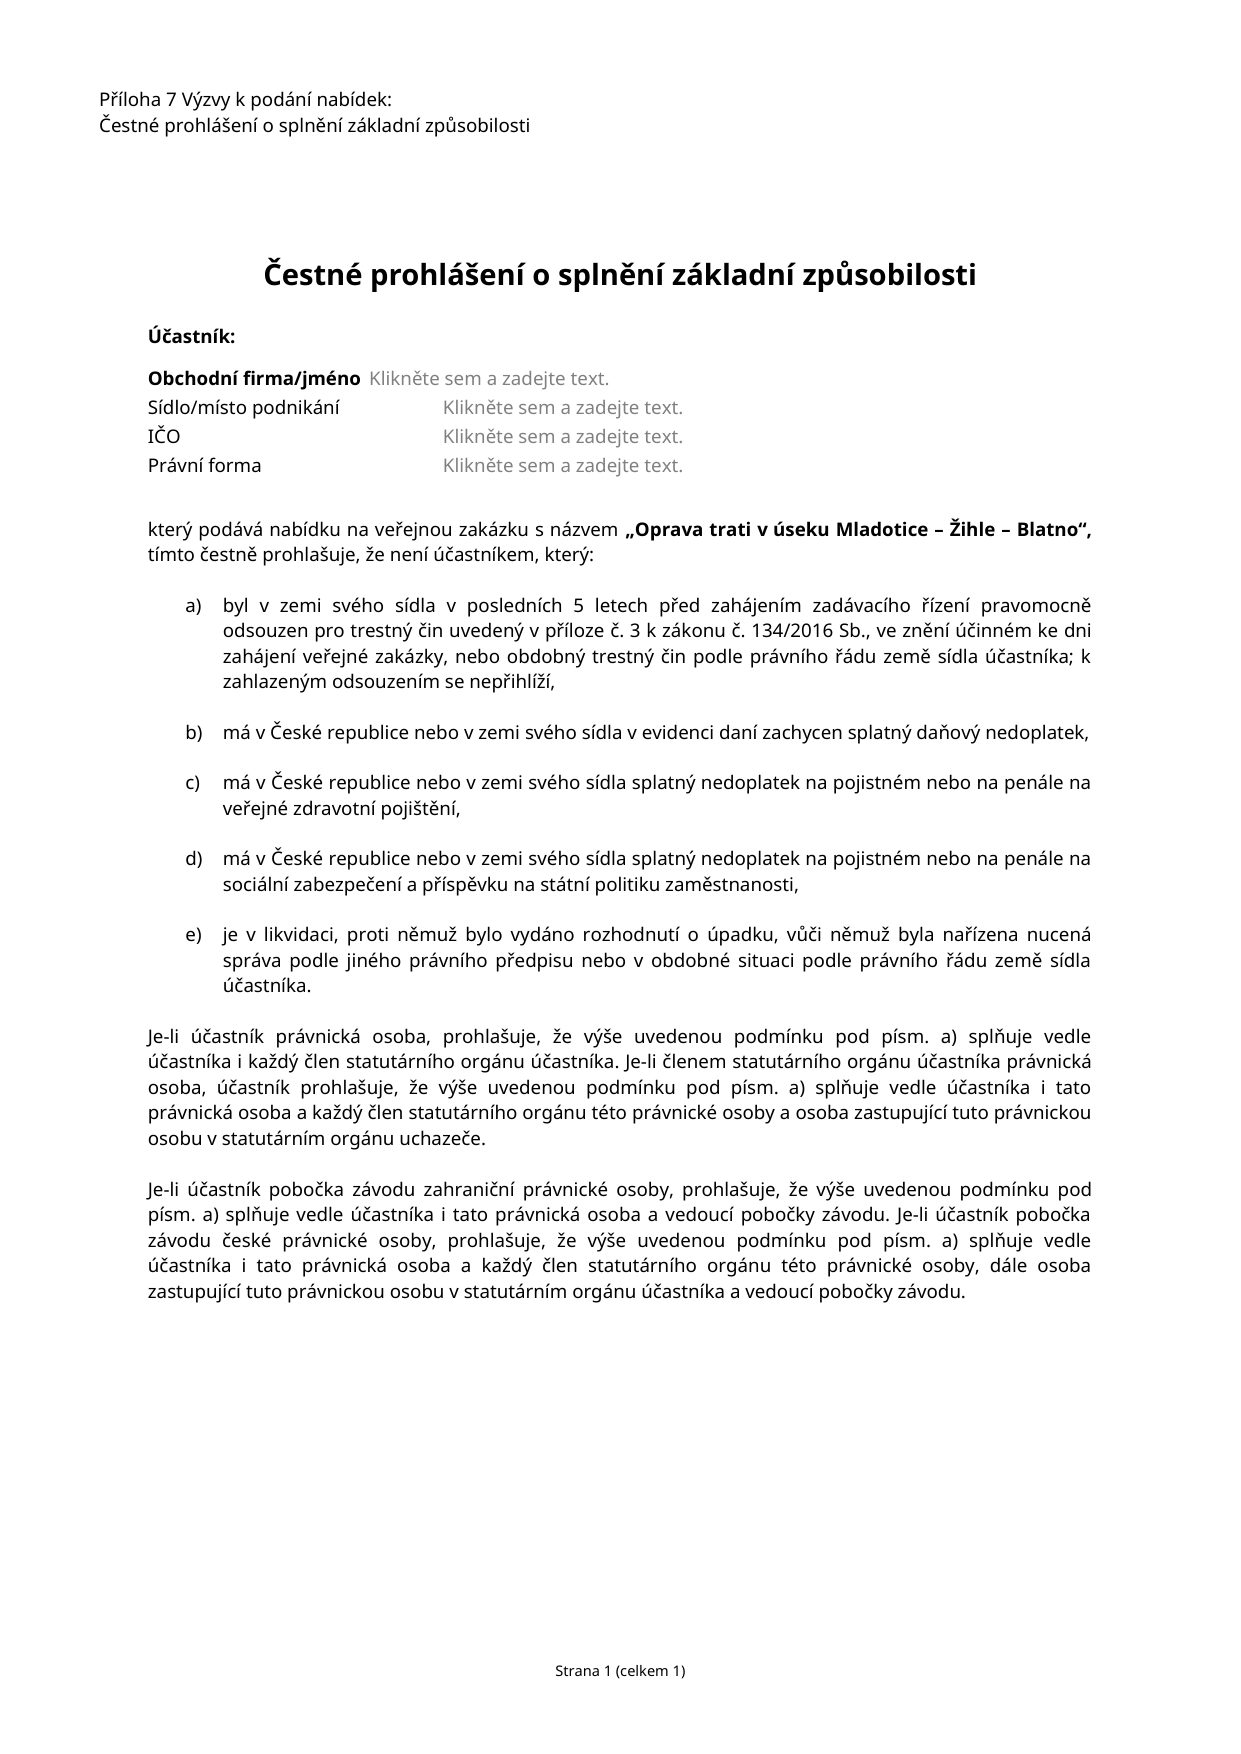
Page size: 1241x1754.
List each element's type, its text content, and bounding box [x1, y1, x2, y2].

text Sídlo/místo podnikání [148, 391, 1093, 420]
text Právní forma [148, 449, 1093, 478]
text Účastník: [148, 318, 1093, 349]
text který podává nabídku na veřejnou zakázku s názvem „Oprava trati v úseku Mladotice – Žihle – Blatno“, tímto čestně prohlašuje, že není účastníkem, který: [148, 516, 1093, 567]
text Je-li účastník právnická osoba, prohlašuje, že výše uvedenou podmínku pod písm. a) splňuje vedle účastníka i každý člen statutárního orgánu účastníka. Je-li členem statutárního orgánu účastníka právnická osoba, účastník prohlašuje, že výše uvedenou podmínku pod písm. a) splňuje vedle účastníka i tato právnická osoba a každý člen statutárního orgánu této právnické osoby a osoba zastupující tuto právnickou osobu v statutárním orgánu uchazeče. [148, 1023, 1093, 1151]
text Je-li účastník pobočka závodu zahraniční právnické osoby, prohlašuje, že výše uvedenou podmínku pod písm. a) splňuje vedle účastníka i tato právnická osoba a vedoucí pobočky závodu. Je-li účastník pobočka závodu české právnické osoby, prohlašuje, že výše uvedenou podmínku pod písm. a) splňuje vedle účastníka i tato právnická osoba a každý člen statutárního orgánu této právnické osoby, dále osoba zastupující tuto právnickou osobu v statutárním orgánu účastníka a vedoucí pobočky závodu. [148, 1176, 1093, 1304]
title Čestné prohlášení o splnění základní způsobilosti [148, 254, 1093, 293]
list má v České republice nebo v zemi svého sídla splatný nedoplatek na pojistném nebo na penále na sociální zabezpečení a příspěvku na státní politiku zaměstnanosti, [185, 846, 1093, 897]
list má v České republice nebo v zemi svého sídla v evidenci daní zachycen splatný daňový nedoplatek, [185, 719, 1093, 744]
text Obchodní firma/jméno [148, 362, 1093, 391]
list je v likvidaci, proti němuž bylo vydáno rozhodnutí o úpadku, vůči němuž byla nařízena nucená správa podle jiného právního předpisu nebo v obdobné situaci podle právního řádu země sídla účastníka. [185, 922, 1093, 998]
list má v České republice nebo v zemi svého sídla splatný nedoplatek na pojistném nebo na penále na veřejné zdravotní pojištění, [185, 769, 1093, 821]
text IČO [148, 420, 1093, 449]
list byl v zemi svého sídla v posledních 5 letech před zahájením zadávacího řízení pravomocně odsouzen pro trestný čin uvedený v příloze č. 3 k zákonu č. 134/2016 Sb., ve znění účinném ke dni zahájení veřejné zakázky, nebo obdobný trestný čin podle právního řádu země sídla účastníka; k zahlazeným odsouzením se nepřihlíží, [185, 592, 1093, 694]
